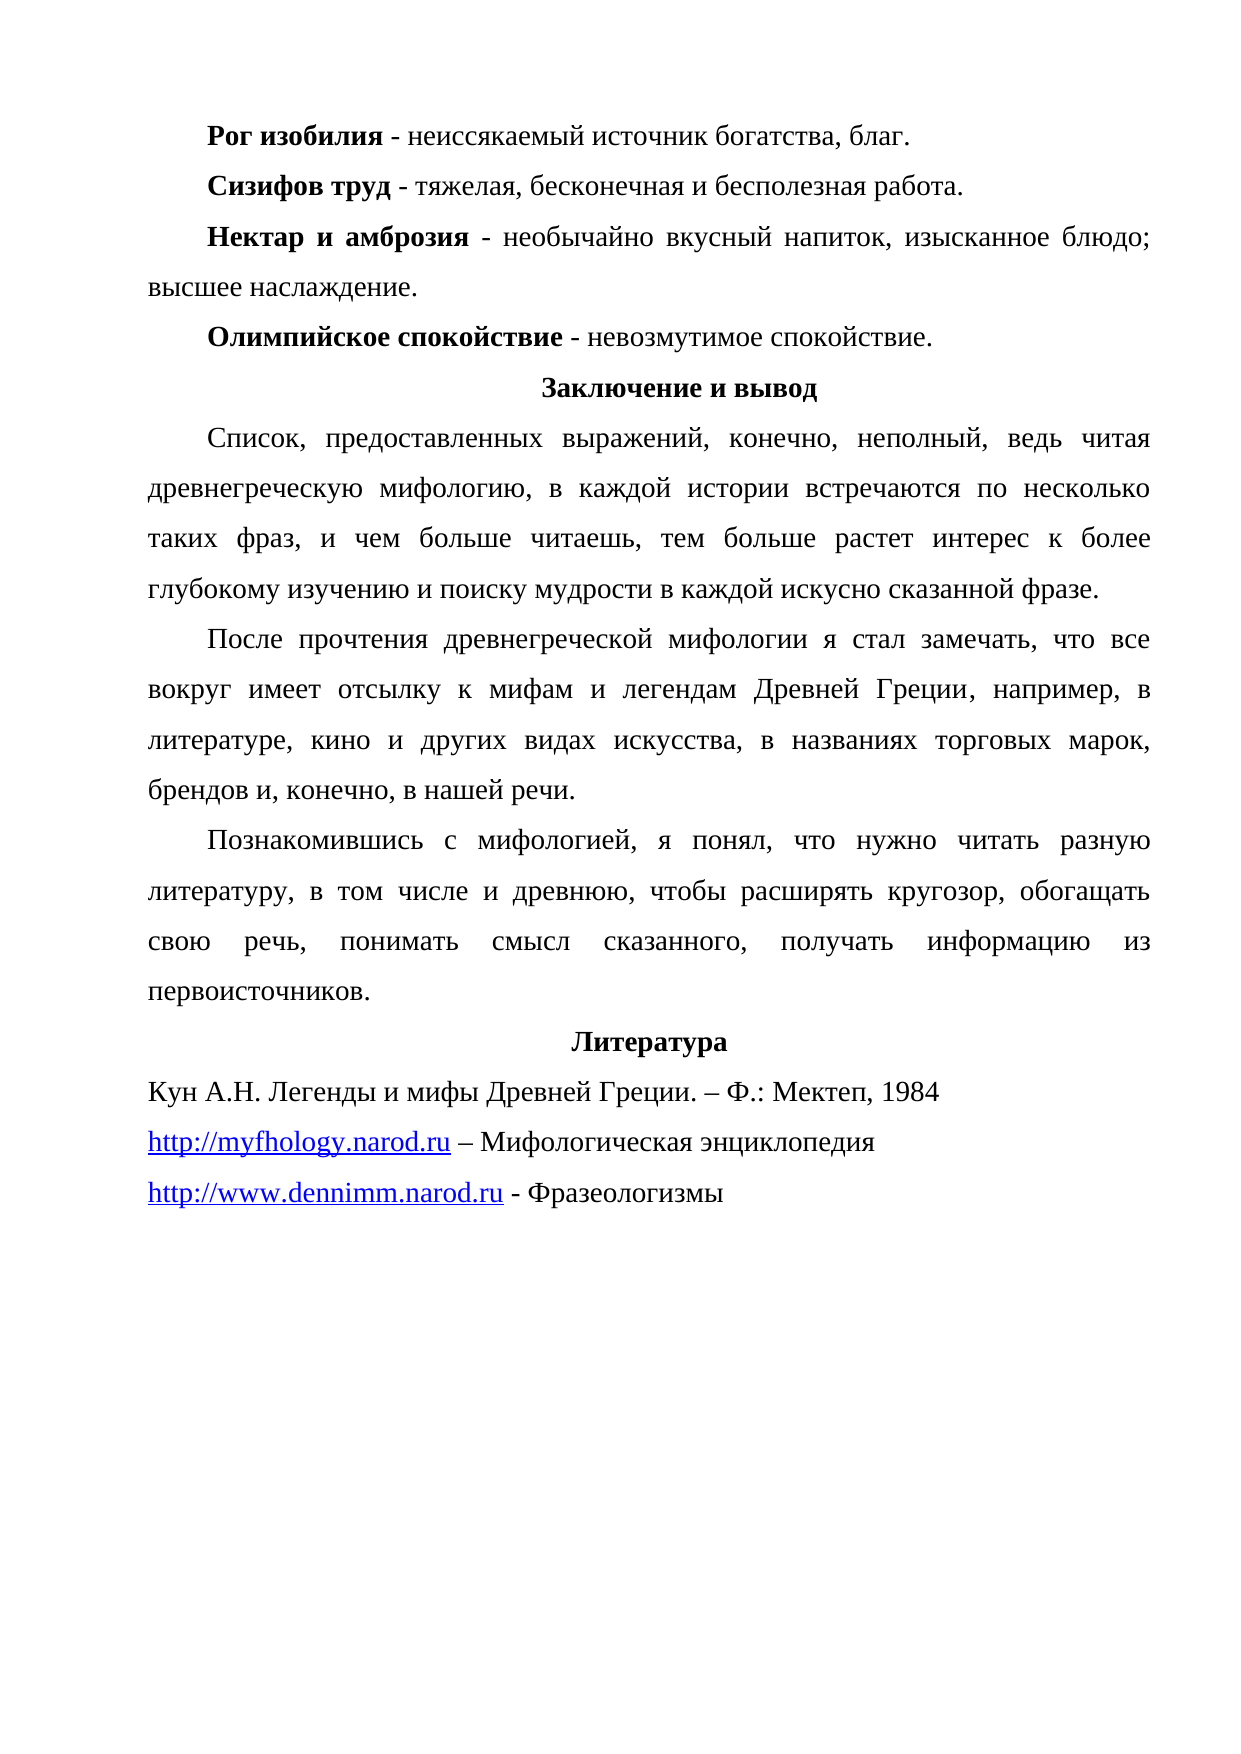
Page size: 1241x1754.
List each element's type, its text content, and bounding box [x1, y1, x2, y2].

text Олимпийское спокойствие - невозмутимое спокойствие. [148, 319, 1152, 353]
text Заключение и вывод [148, 370, 1152, 403]
text Рог изобилия - неиссякаемый источник богатства, благ. [148, 118, 1152, 152]
text Список, предоставленных выражений, конечно, неполный, ведь читая древнегреческую мифологию, в каждой истории встречаются по несколько таких фраз, и чем больше читаешь, тем больше растет интерес к более глубокому изучению и поиску мудрости в каждой искусно сказанной фразе. [148, 420, 1152, 604]
text Сизифов труд - тяжелая, бесконечная и бесполезная работа. [148, 168, 1152, 202]
text Литература [148, 1024, 1152, 1057]
text Познакомившись с мифологией, я понял, что нужно читать разную литературу, в том числе и древнюю, чтобы расширять кругозор, обогащать свою речь, понимать смысл сказанного, получать информацию из первоисточников. [148, 822, 1152, 1007]
text http://www.dennimm.narod.ru - Фразеологизмы [148, 1175, 1152, 1208]
text Кун А.Н. Легенды и мифы Древней Греции. – Ф.: Мектеп, 1984 [148, 1074, 1152, 1108]
text После прочтения древнегреческой мифологии я стал замечать, что все вокруг имеет отсылку к мифам и легендам Древней Греции, например, в литературе, кино и других видах искусства, в названиях торговых марок, брендов и, конечно, в нашей речи. [148, 621, 1152, 806]
text http://myfhology.narod.ru – Мифологическая энциклопедия [148, 1124, 1152, 1158]
text Нектар и амброзия - необычайно вкусный напиток, изысканное блюдо; высшее наслаждение. [148, 219, 1152, 303]
